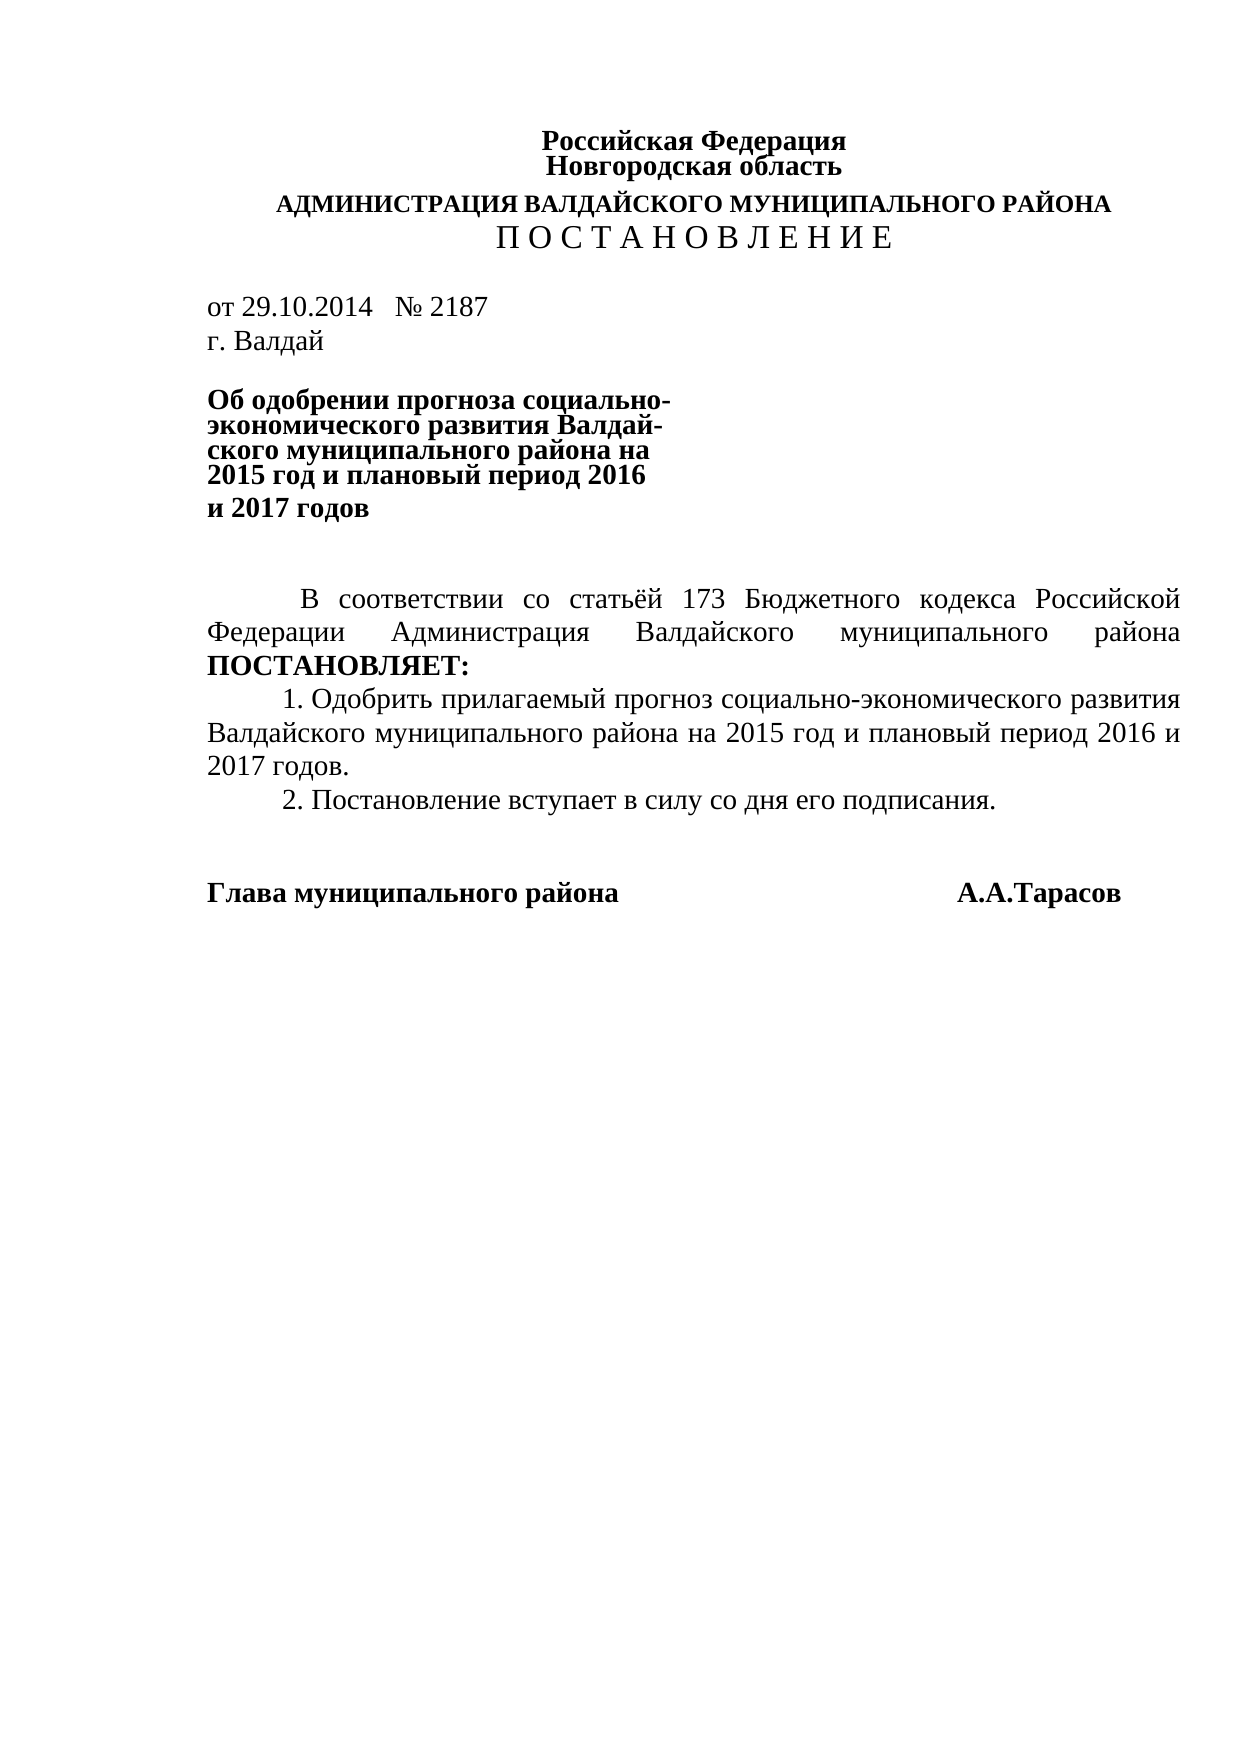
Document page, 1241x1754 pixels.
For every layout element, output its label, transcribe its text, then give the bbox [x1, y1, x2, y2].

text В соответствии со статьёй 173 Бюджетного кодекса Российской Федерации Администрация Валдайского муниципального района ПОСТАНОВЛЯЕТ: [207, 581, 1181, 681]
text Об одобрении прогноза социально- [207, 390, 1181, 415]
text от 29.10.2014 № 2187 [207, 289, 1181, 323]
text 1. Одобрить прилагаемый прогноз социально-экономического развития Валдайского муниципального района на 2015 год и плановый период 2016 и 2017 годов. 2. Постановление вступает в силу со дня его подписания. [207, 681, 1181, 816]
text ского муниципального района на [207, 440, 1181, 465]
subtitle АДМИНИСТРАЦИЯ ВАЛДАЙСКОГО МУНИЦИПАЛЬНОГО РАЙОНА [207, 189, 1181, 218]
text г. Валдай [207, 323, 1181, 356]
text Российская Федерация [207, 131, 1181, 156]
subtitle П О С Т А Н О В Л Е Н И Е [207, 218, 1181, 256]
text Глава муниципального района А.А.Тарасов [207, 883, 1181, 933]
text экономического развития Валдай- [207, 415, 1181, 440]
subtitle Новгородская область [207, 156, 1181, 181]
text 2015 год и плановый период 2016 [207, 465, 1181, 490]
text и 2017 годов [207, 490, 1181, 547]
